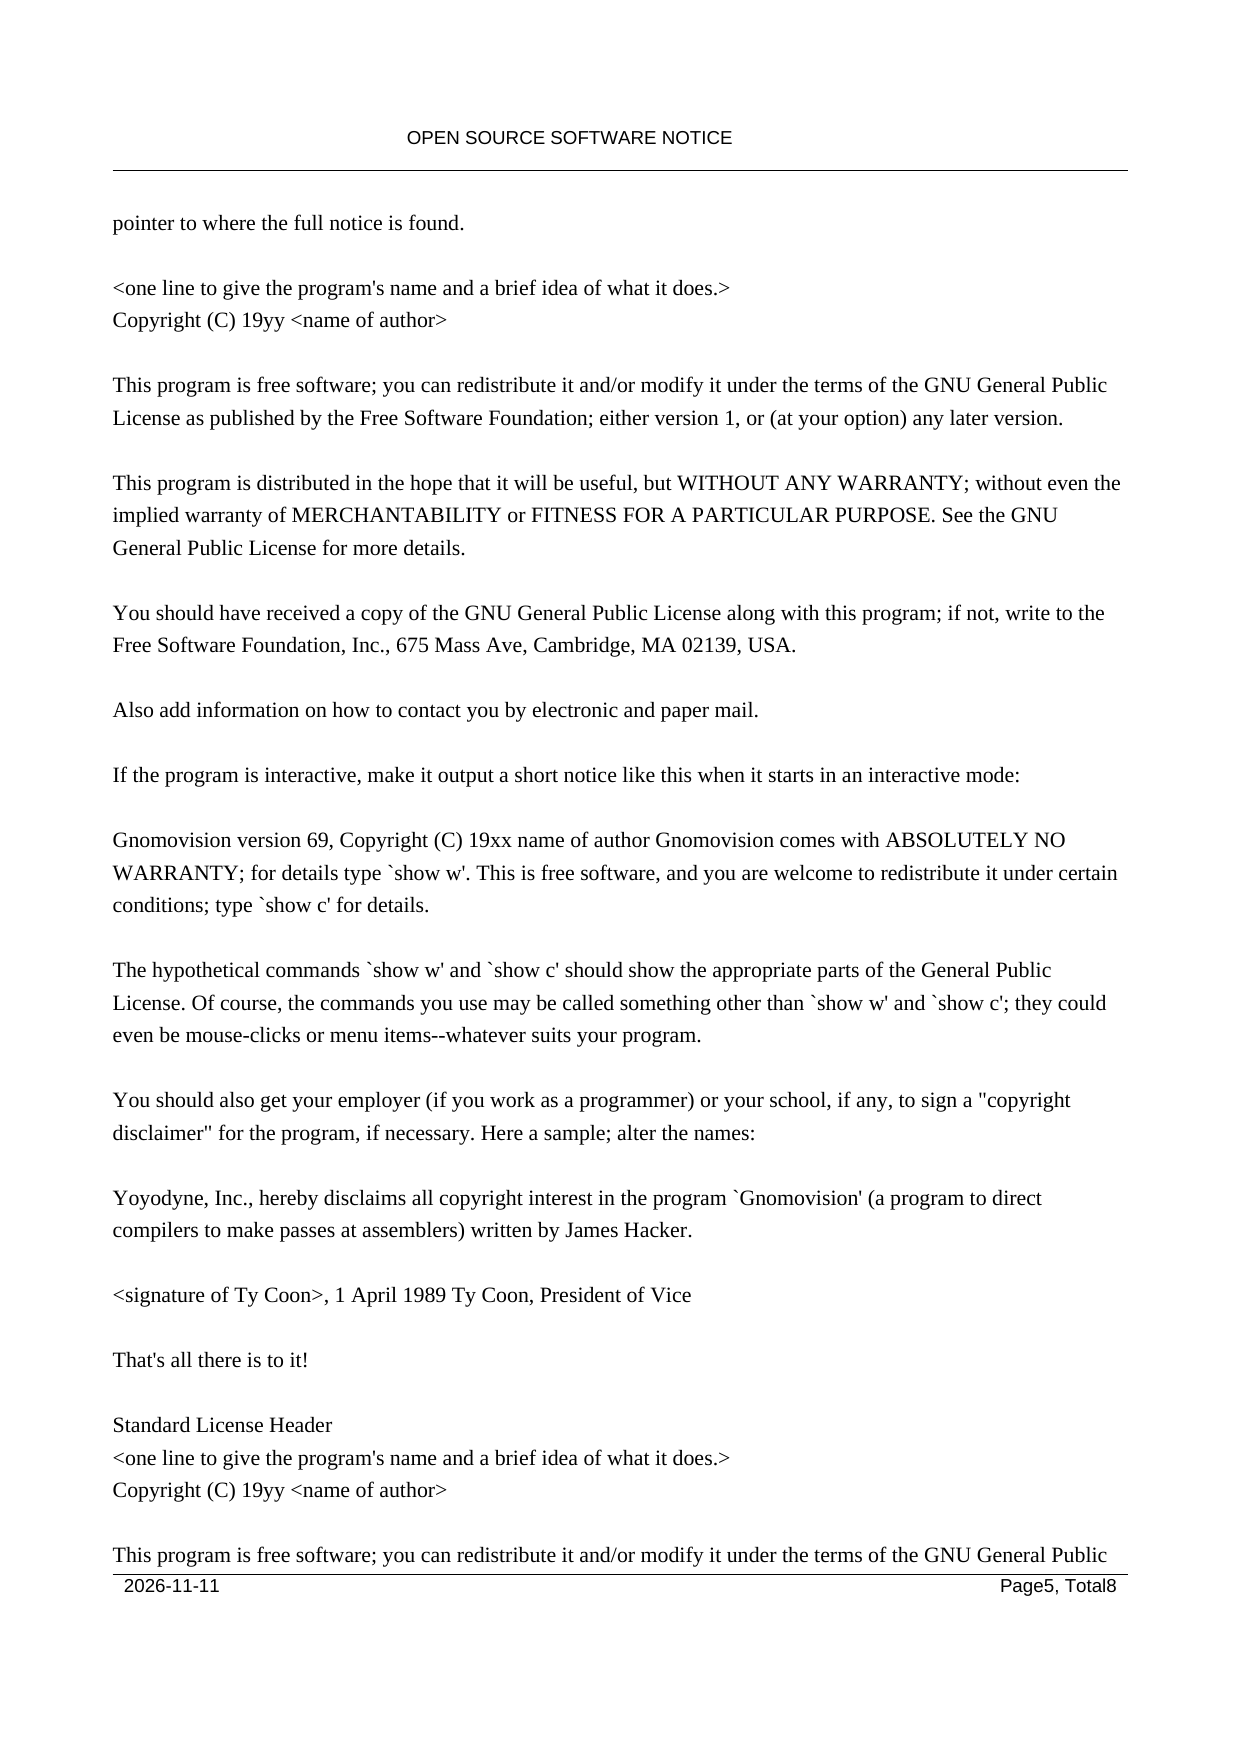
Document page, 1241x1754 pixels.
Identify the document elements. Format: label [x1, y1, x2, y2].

text [112, 206, 1128, 1571]
